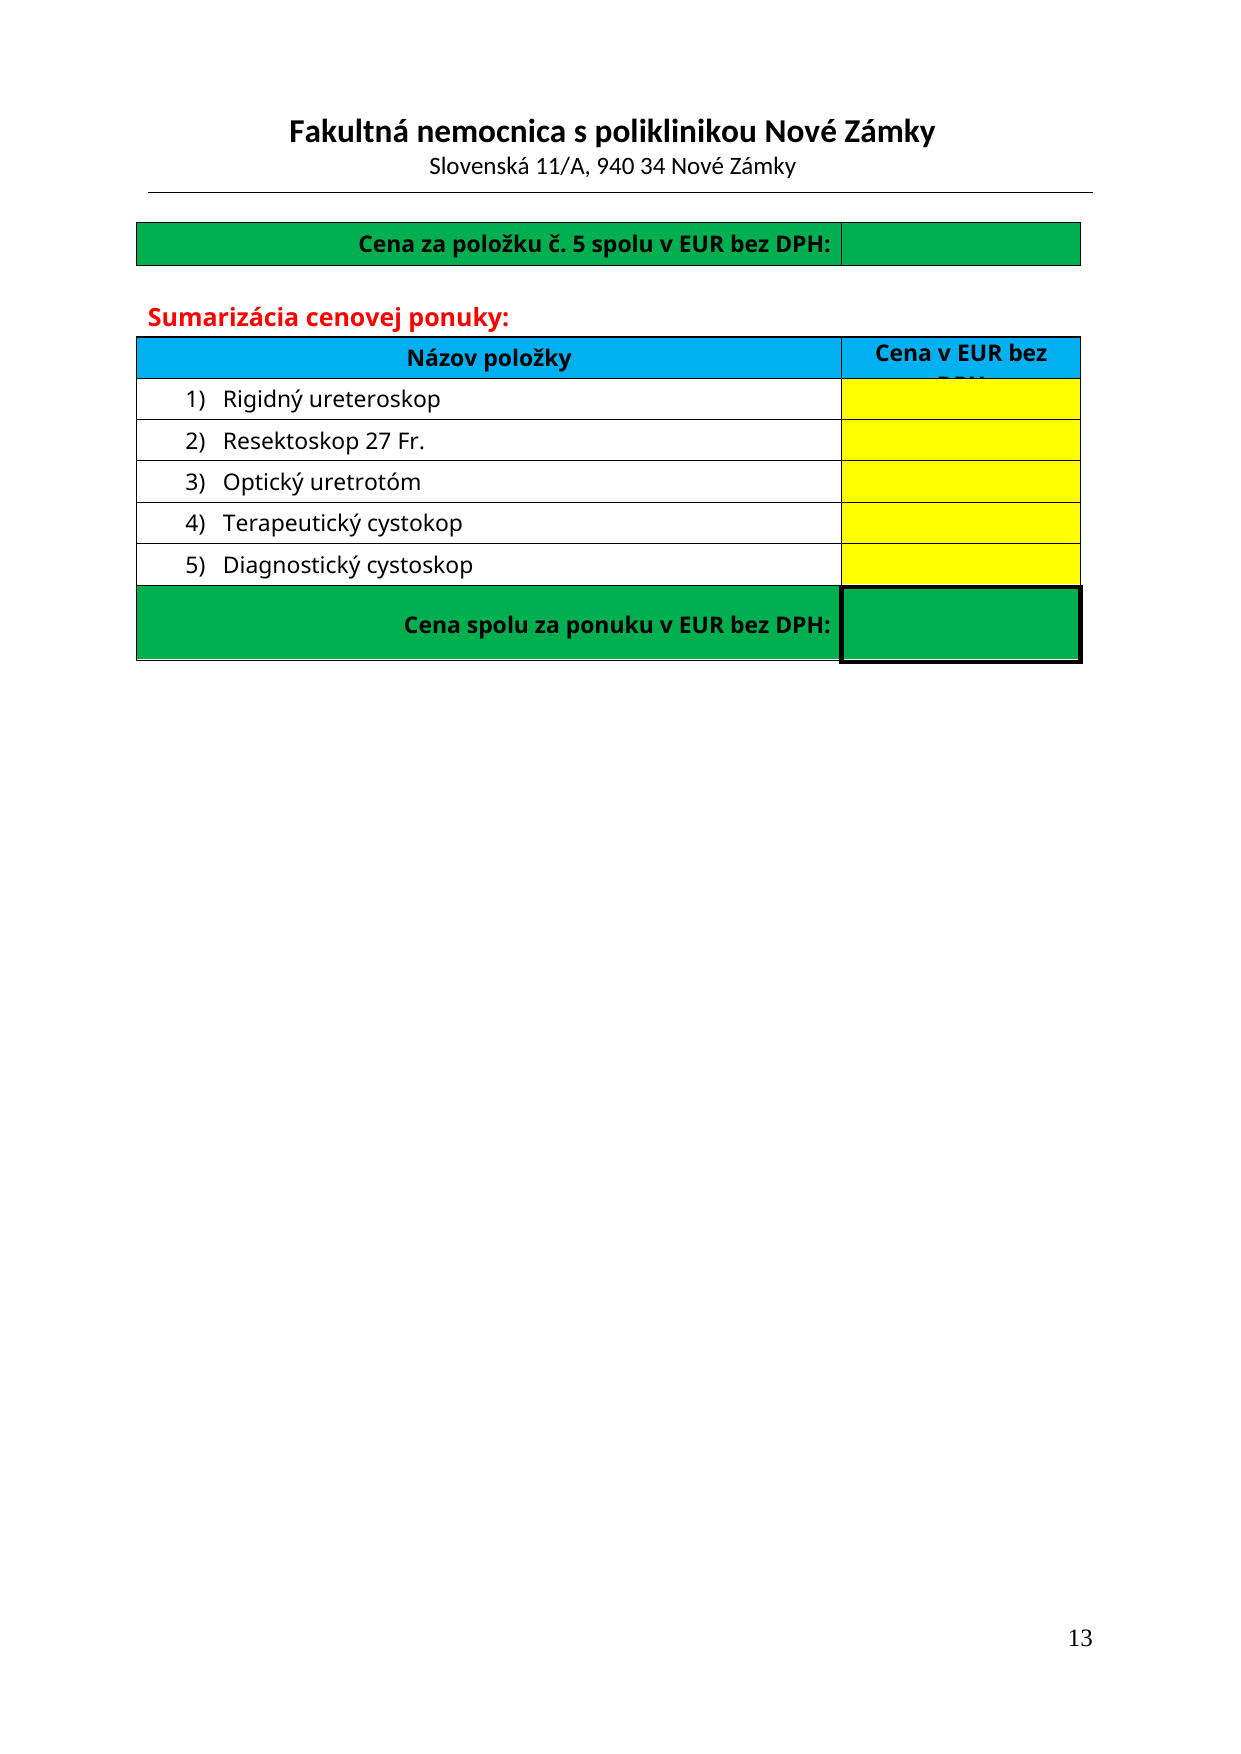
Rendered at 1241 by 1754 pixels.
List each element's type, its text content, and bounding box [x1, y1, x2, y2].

table_cell Diagnostický cystoskop [137, 544, 841, 584]
table_cell Cena za položku č. 5 spolu v EUR bez DPH: [137, 223, 841, 265]
table_cell [842, 503, 1080, 543]
table_header Cena v EUR bez DPH [842, 338, 1080, 378]
table_cell [842, 379, 1080, 419]
text Sumarizácia cenovej ponuky: [148, 299, 1093, 334]
table_cell [844, 589, 1078, 659]
table_cell [842, 544, 1080, 584]
table_cell Terapeutický cystokop [137, 503, 841, 543]
table_cell [842, 223, 1080, 265]
table_cell [842, 461, 1080, 502]
table_cell Optický uretrotóm [137, 461, 841, 502]
table_cell Cena spolu za ponuku v EUR bez DPH: [137, 586, 839, 659]
table_cell Resektoskop 27 Fr. [137, 420, 841, 460]
table_cell Rigidný ureteroskop [137, 379, 841, 419]
table_header Názov položky [137, 338, 841, 378]
table_cell [842, 420, 1080, 460]
